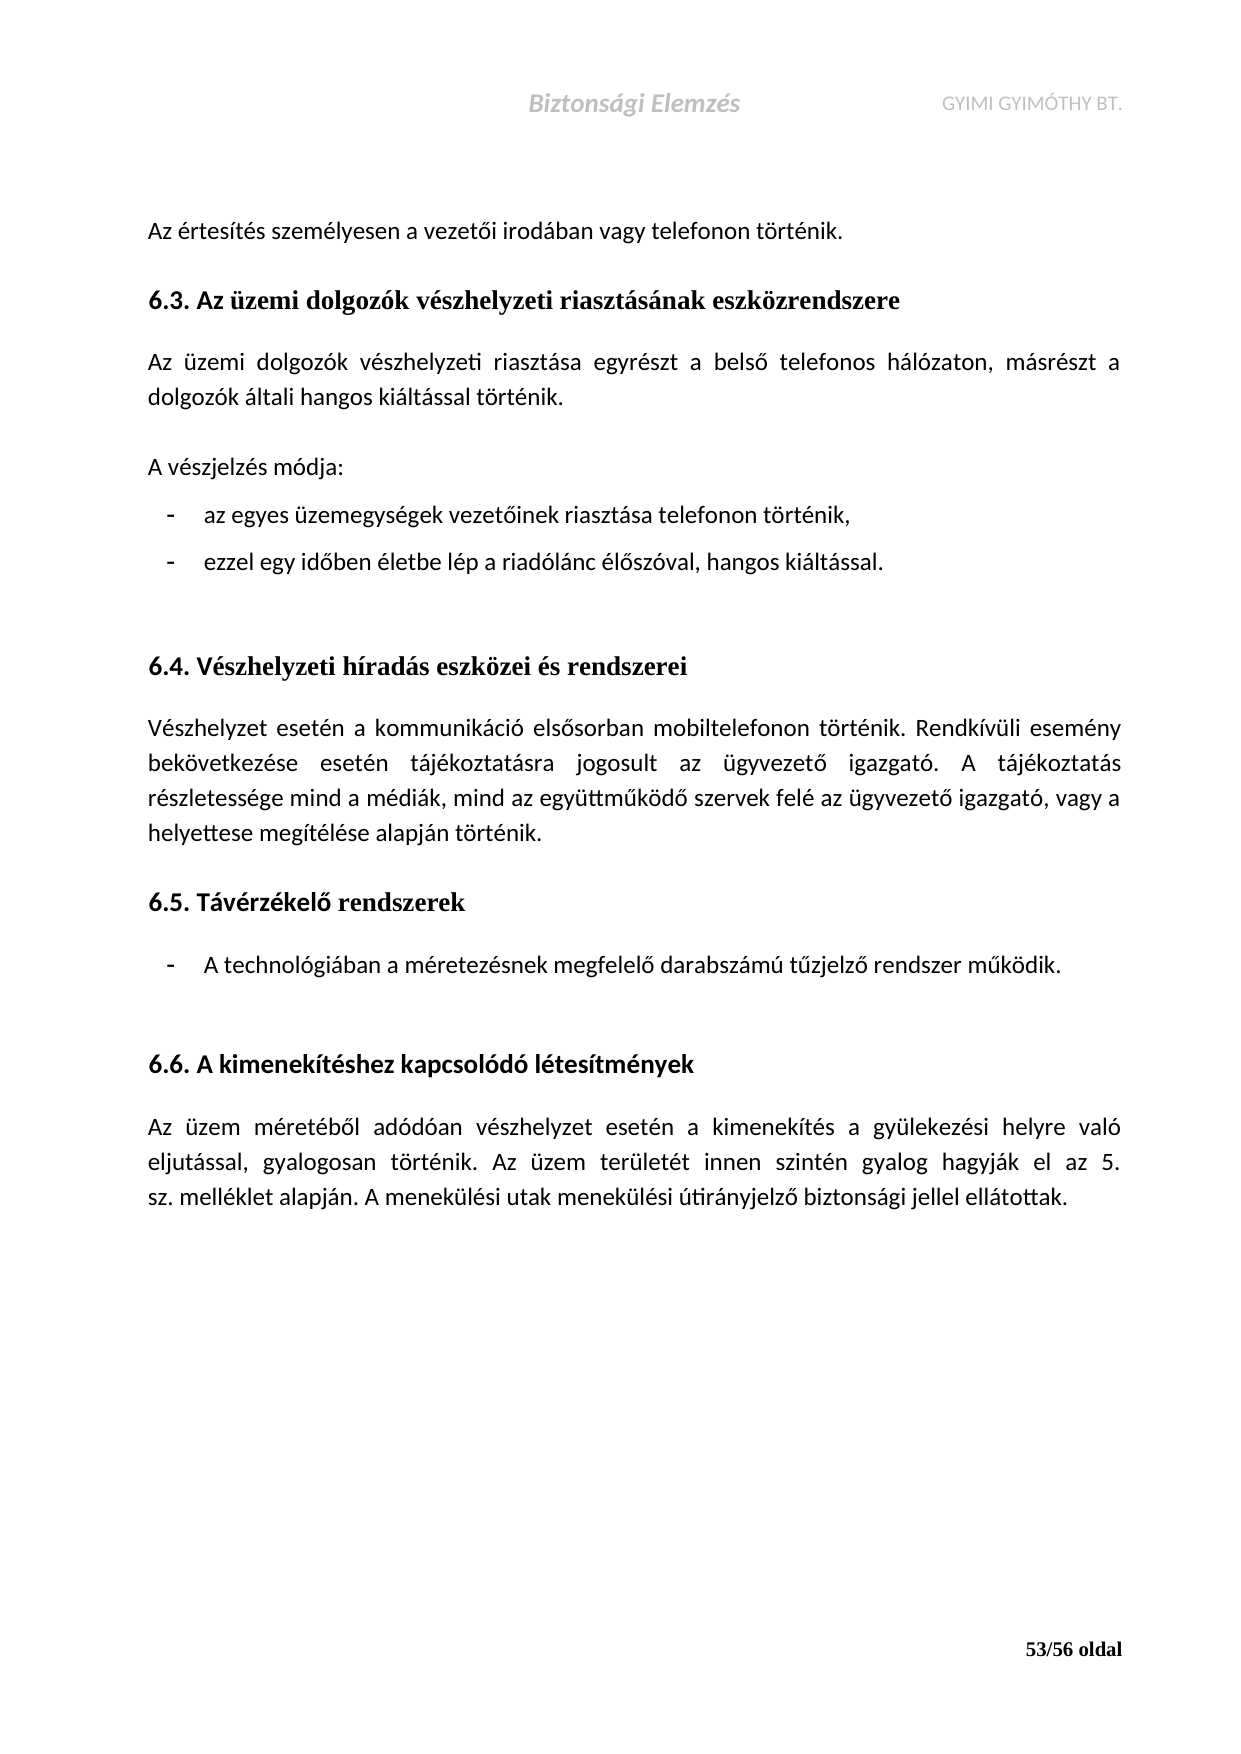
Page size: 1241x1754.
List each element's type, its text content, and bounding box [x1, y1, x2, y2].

text Az értesítés személyesen a vezetői irodában vagy telefonon történik. [148, 215, 1122, 245]
text Az üzem méretéből adódóan vészhelyzet esetén a kimenekítés a gyülekezési helyre való eljutással, gyalogosan történik. Az üzem területét innen szintén gyalog hagyják el az 5. sz. melléklet alapján. A menekülési utak menekülési útirányjelző biztonsági jellel ellátottak. [148, 1111, 1122, 1211]
list ezzel egy időben életbe lép a riadólánc élőszóval, hangos kiáltással. [166, 546, 1122, 577]
subtitle 6.3. Az üzemi dolgozók vészhelyzeti riasztásának eszközrendszere [148, 283, 1122, 316]
text A vészjelzés módja: [148, 451, 1122, 482]
list A technológiában a méretezésnek megfelelő darabszámú tűzjelző rendszer működik. [166, 949, 1122, 979]
subtitle 6.5. Távérzékelő rendszerek [148, 886, 1122, 919]
subtitle 6.6. A kimenekítéshez kapcsolódó létesítmények [148, 1047, 1122, 1080]
text Az üzemi dolgozók vészhelyzeti riasztása egyrészt a belső telefonos hálózaton, másrészt a dolgozók általi hangos kiáltással történik. [148, 346, 1122, 412]
subtitle 6.4. Vészhelyzeti híradás eszközei és rendszerei [148, 649, 1122, 682]
list az egyes üzemegységek vezetőinek riasztása telefonon történik, [166, 499, 1122, 529]
text Vészhelyzet esetén a kommunikáció elsősorban mobiltelefonon történik. Rendkívüli esemény bekövetkezése esetén tájékoztatásra jogosult az ügyvezető igazgató. A tájékoztatás részletessége mind a médiák, mind az együttműködő szervek felé az ügyvezető igazgató, vagy a helyettese megítélése alapján történik. [148, 713, 1122, 848]
